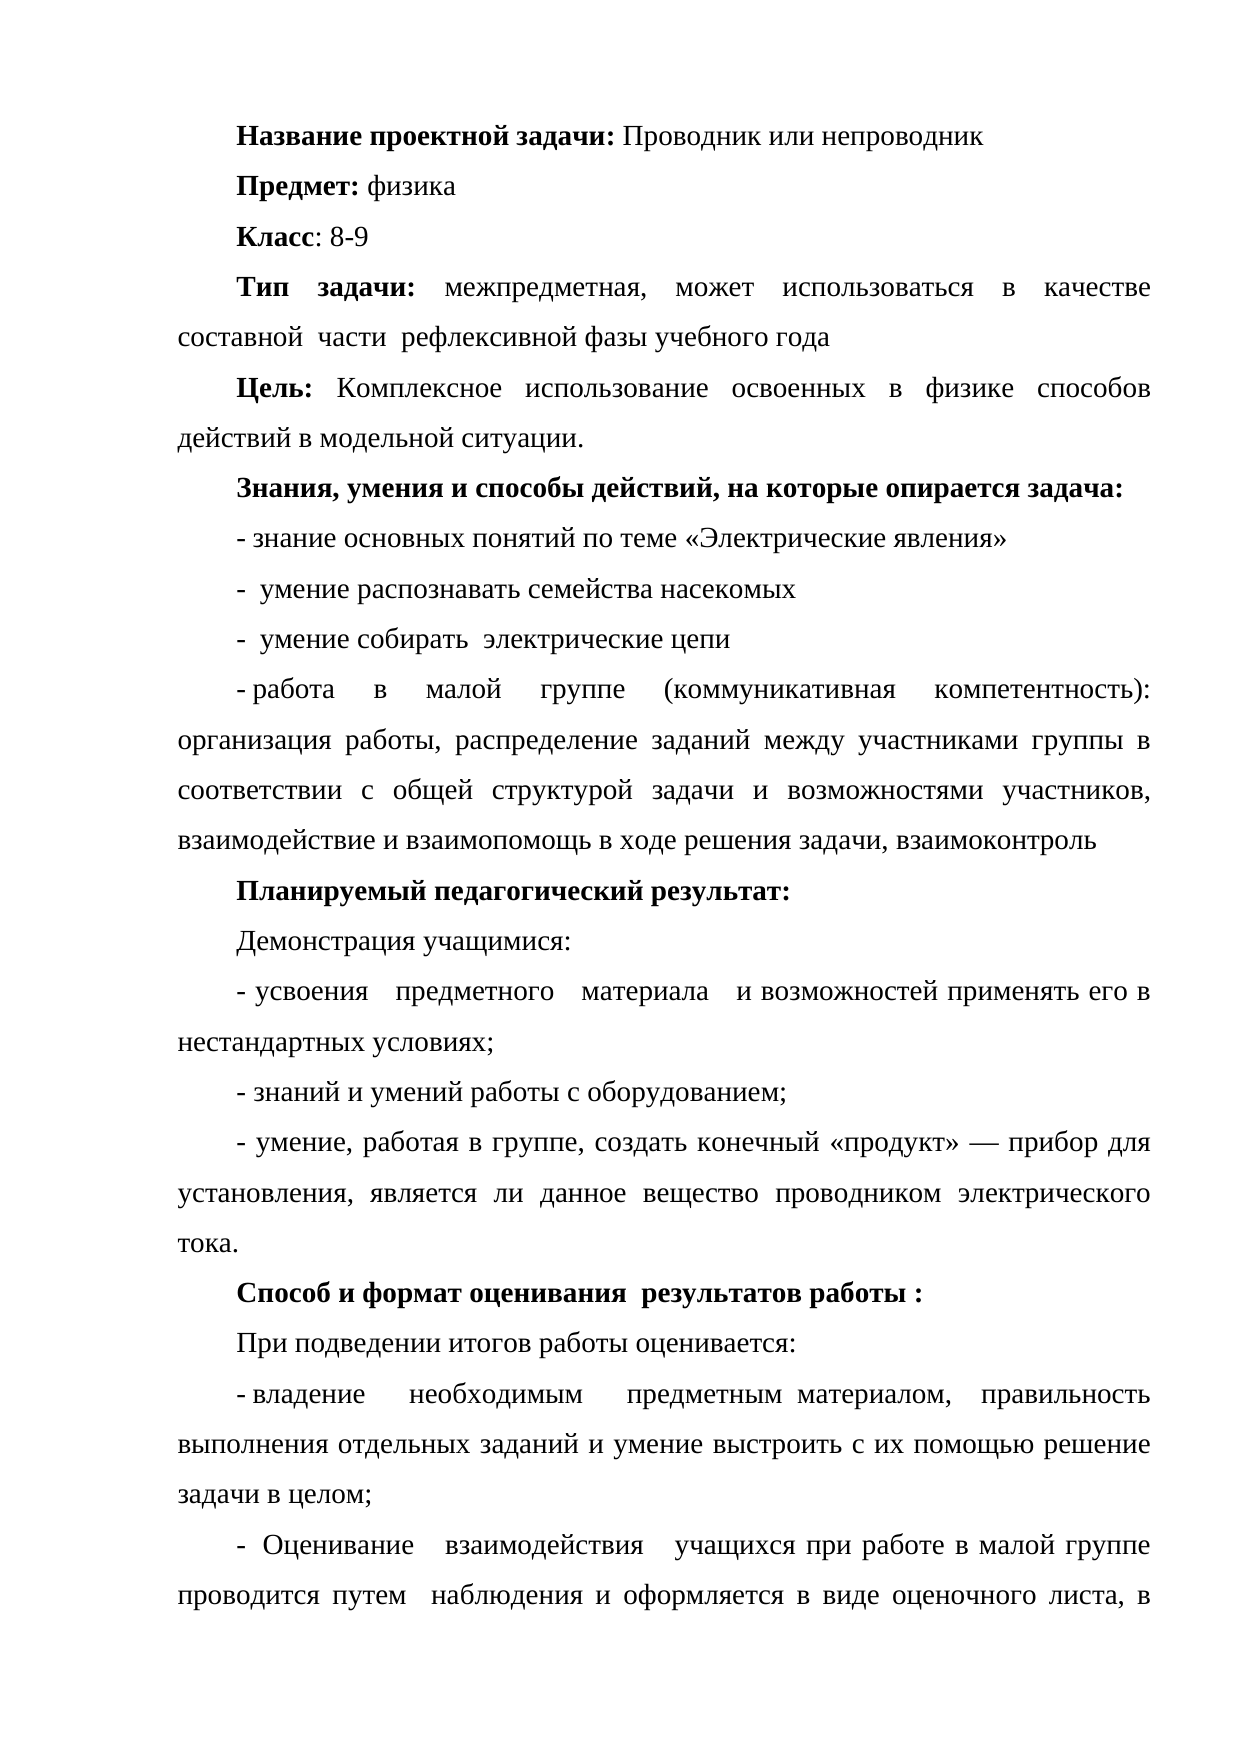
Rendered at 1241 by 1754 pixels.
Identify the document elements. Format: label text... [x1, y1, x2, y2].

list работа в малой группе (коммуникативная компетентность): организация работы, распределение заданий между участниками группы в соответствии с общей структурой задачи и возможностями участников, взаимодействие и взаимопомощь в ходе решения задачи, взаимоконтроль [177, 672, 1152, 856]
text Способ и формат оценивания результатов работы : [177, 1275, 1152, 1309]
text - знаний и умений работы с оборудованием; [177, 1074, 1152, 1108]
text - усвоения предметного материала и возможностей применять его в нестандартных условиях; [177, 973, 1152, 1057]
text - умение, работая в группе, создать конечный «продукт» — прибор для установления, является ли данное вещество проводником электрического тока. [177, 1124, 1152, 1258]
text Название проектной задачи: Проводник или непроводник [177, 118, 1152, 152]
text Класс: 8-9 [177, 219, 1152, 252]
text Знания, умения и способы действий, на которые опирается задача: [177, 470, 1152, 504]
list знание основных понятий по теме «Электрические явления» [177, 521, 1152, 554]
list владение необходимым предметным материалом, правильность выполнения отдельных заданий и умение выстроить с их помощью решение задачи в целом; [177, 1376, 1152, 1510]
text Предмет: физика [177, 168, 1152, 202]
text При подведении итогов работы оценивается: [177, 1326, 1152, 1359]
text Тип задачи: межпредметная, может использоваться в качестве составной части рефлексивной фазы учебного года [177, 269, 1152, 353]
text Демонстрация учащимися: [177, 923, 1152, 957]
list умение распознавать семейства насекомых [177, 571, 1152, 604]
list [177, 1527, 1152, 1611]
text Планируемый педагогический результат: [177, 873, 1152, 906]
list умение собирать электрические цепи [177, 621, 1152, 655]
text Цель: Комплексное использование освоенных в физике способов действий в модельной ситуации. [177, 370, 1152, 453]
